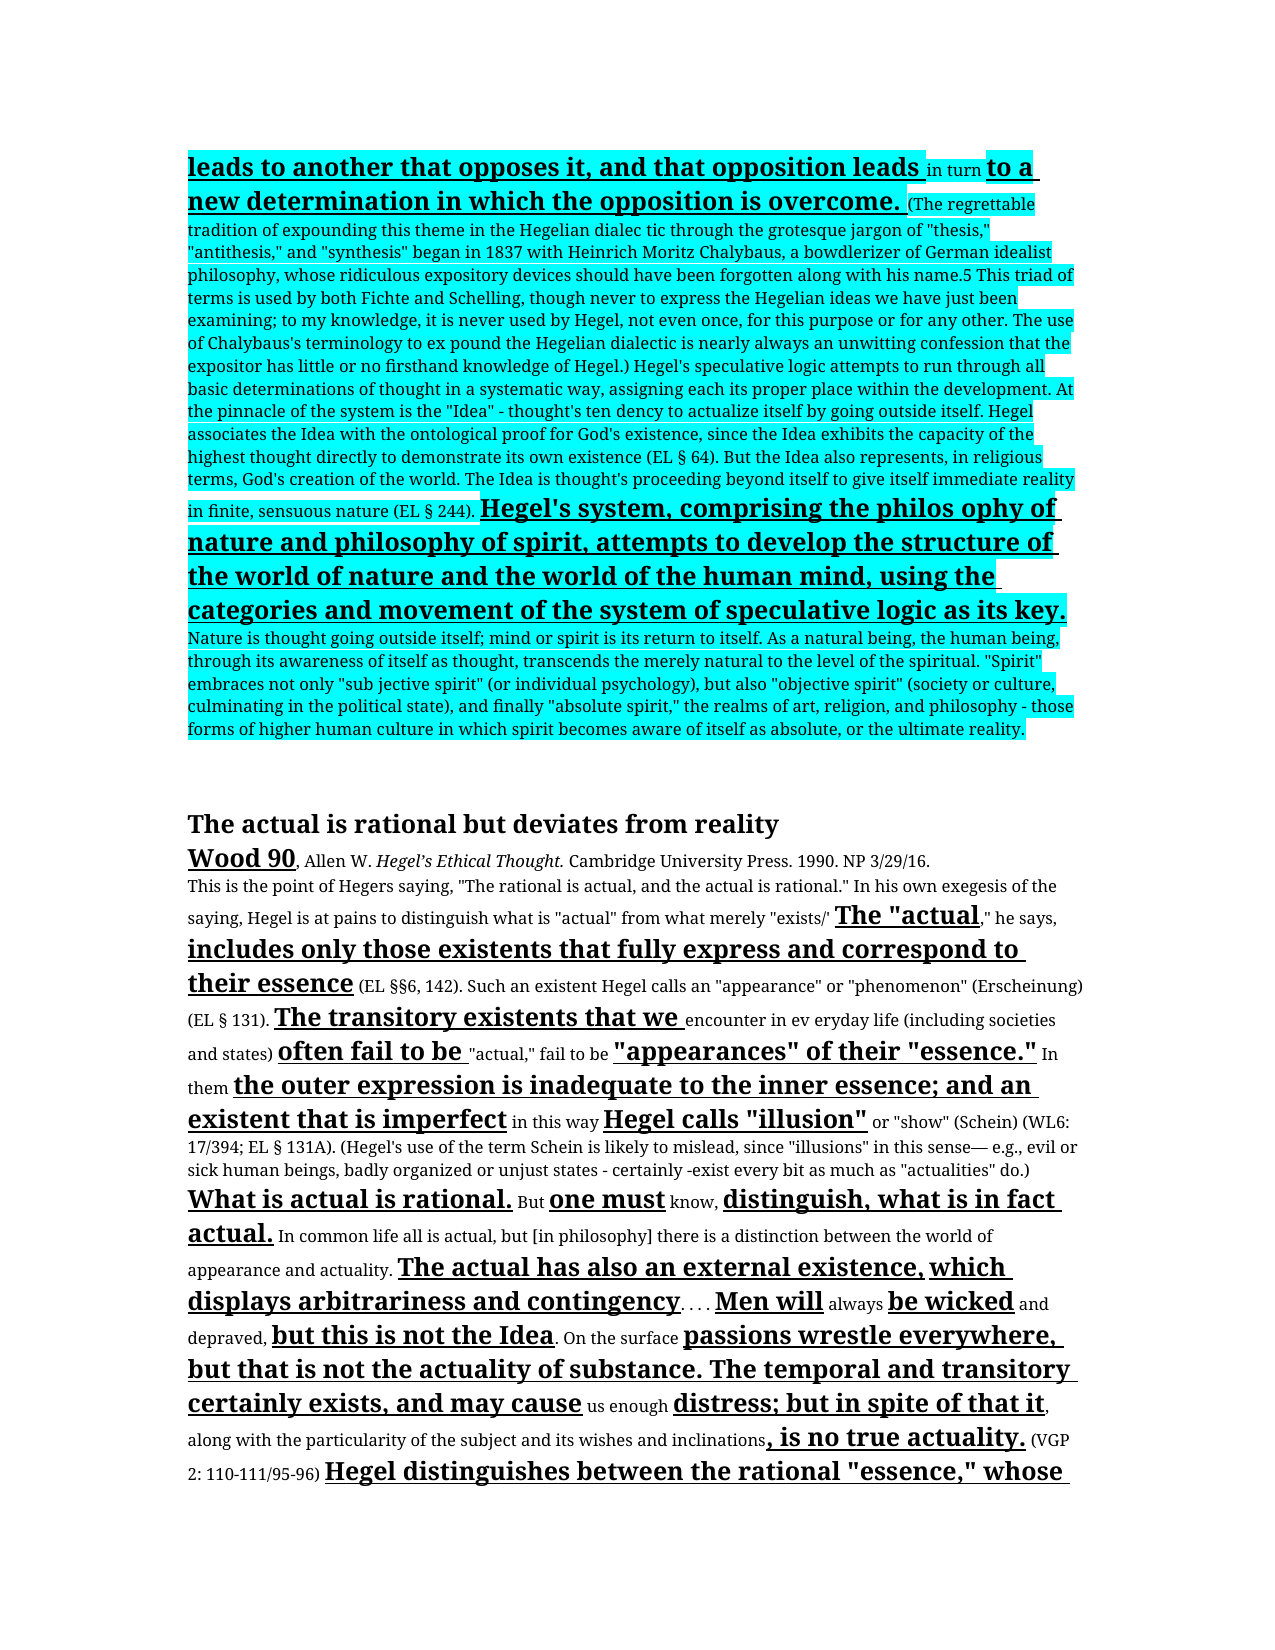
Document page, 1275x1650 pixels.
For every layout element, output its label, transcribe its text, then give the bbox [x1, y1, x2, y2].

text Wood 90, Allen W. Hegel’s Ethical Thought. Cambridge University Press. 1990. NP 3/29/16. [187, 841, 1087, 875]
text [187, 875, 1087, 1488]
subtitle The actual is rational but deviates from reality [187, 807, 1087, 841]
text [187, 150, 1087, 740]
